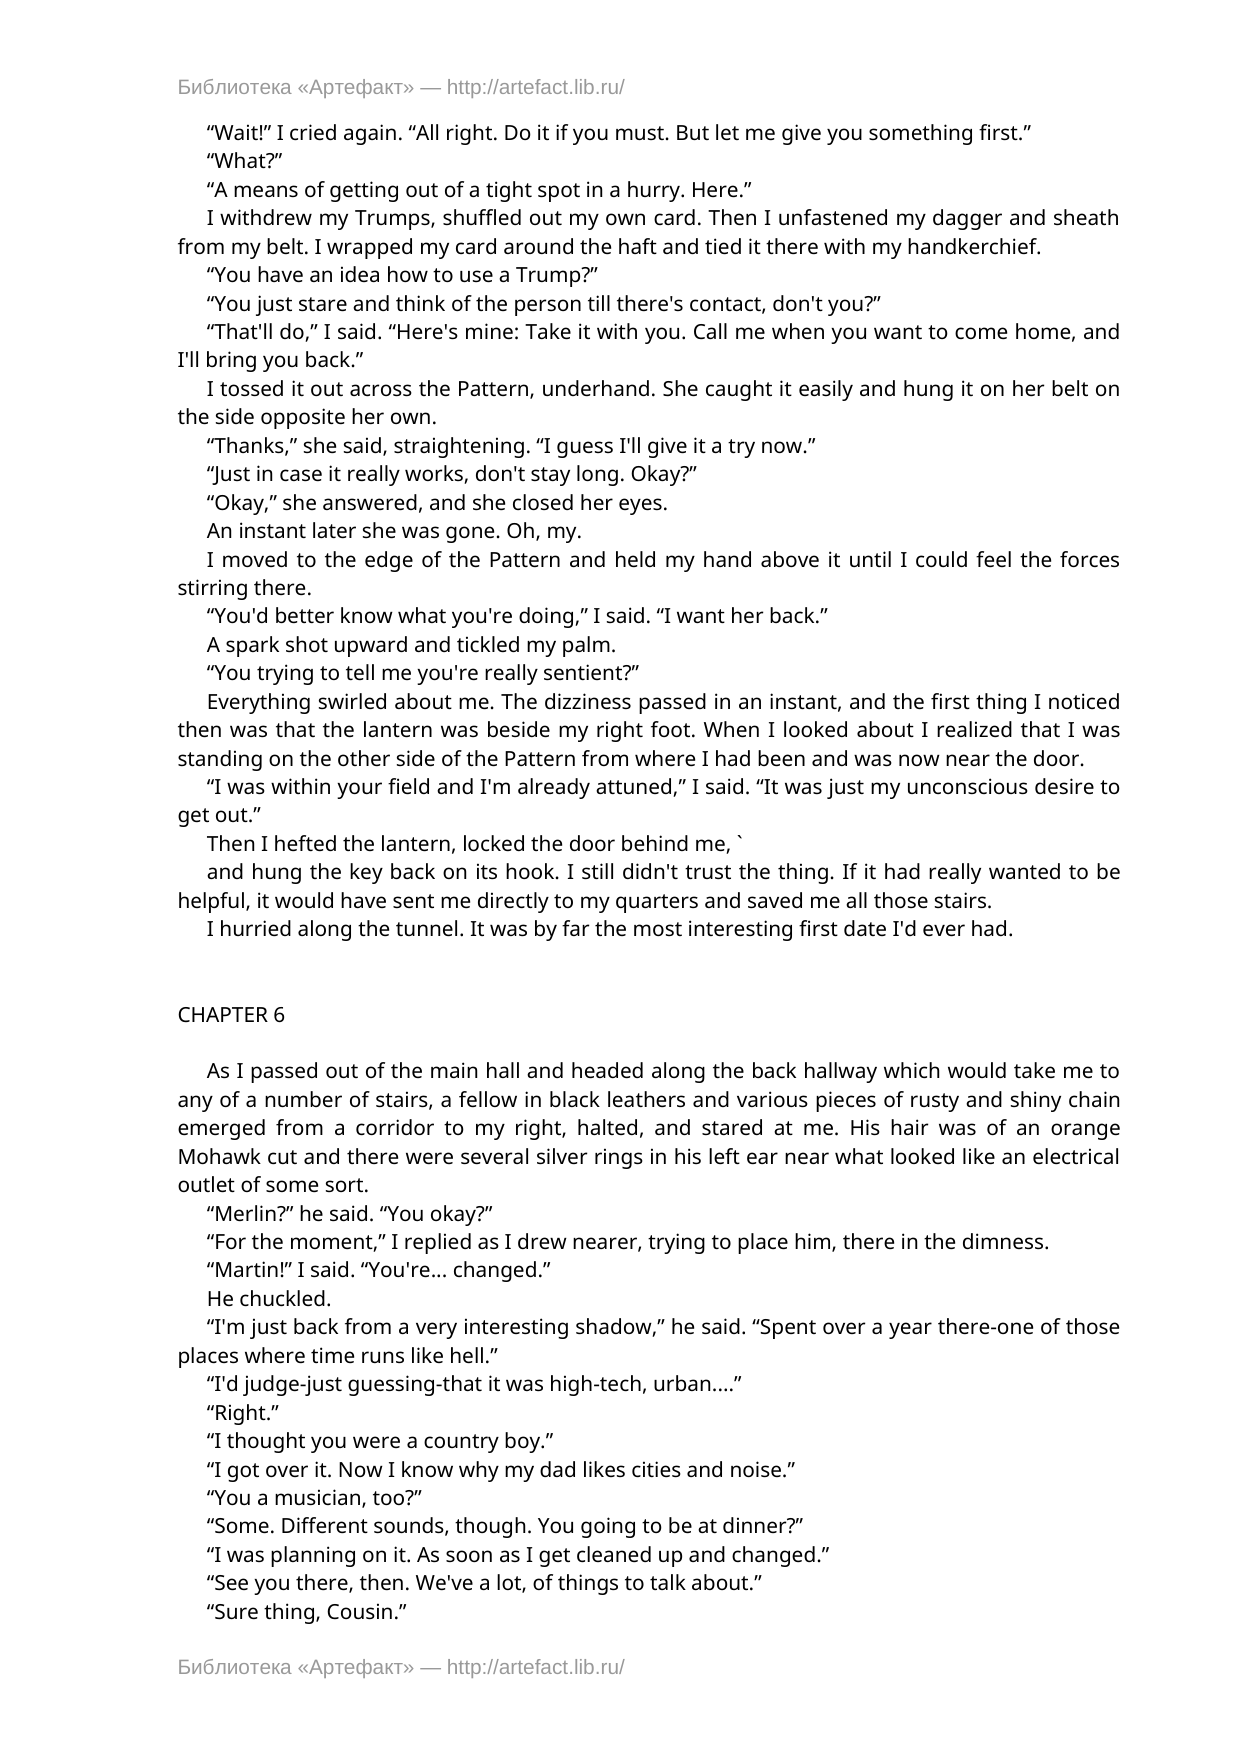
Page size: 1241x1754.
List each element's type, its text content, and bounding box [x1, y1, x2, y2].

text “I was planning on it. As soon as I get cleaned up and changed.” [177, 1540, 1122, 1568]
text “That'll do,” I said. “Here's mine: Take it with you. Call me when you want to come home, and I'll bring you back.” [177, 317, 1122, 374]
text “You a musician, too?” [177, 1483, 1122, 1512]
text “I'm just back from a very interesting shadow,” he said. “Spent over a year there-one of those places where time runs like hell.” [177, 1312, 1122, 1369]
text “You trying to tell me you're really sentient?” [177, 658, 1122, 687]
text As I passed out of the main hall and headed along the back hallway which would take me to any of a number of stairs, a fellow in black leathers and various pieces of rusty and shiny chain emerged from a corridor to my right, halted, and stared at me. His hair was of an orange Mohawk cut and there were several silver rings in his left ear near what looked like an electrical outlet of some sort. [177, 1057, 1122, 1199]
text An instant later she was gone. Oh, my. [177, 516, 1122, 545]
text “Sure thing, Cousin.” [177, 1597, 1122, 1625]
text “For the moment,” I replied as I drew nearer, trying to place him, there in the dimness. [177, 1227, 1122, 1256]
text CHAPTER 6 [177, 1000, 1122, 1028]
text “A means of getting out of a tight spot in a hurry. Here.” [177, 175, 1122, 203]
text “Merlin?” he said. “You okay?” [177, 1199, 1122, 1227]
text Then I hefted the lantern, locked the door behind me, ` [177, 829, 1122, 857]
text He chuckled. [177, 1284, 1122, 1312]
text “You just stare and think of the person till there's contact, don't you?” [177, 289, 1122, 317]
text “I was within your field and I'm already attuned,” I said. “It was just my unconscious desire to get out.” [177, 772, 1122, 829]
text I moved to the edge of the Pattern and held my hand above it until I could feel the forces stirring there. [177, 545, 1122, 602]
text “You'd better know what you're doing,” I said. “I want her back.” [177, 602, 1122, 630]
text A spark shot upward and tickled my palm. [177, 630, 1122, 658]
text “See you there, then. We've a lot, of things to talk about.” [177, 1568, 1122, 1597]
text “What?” [177, 147, 1122, 175]
text I tossed it out across the Pattern, underhand. She caught it easily and hung it on her belt on the side opposite her own. [177, 374, 1122, 431]
text “You have an idea how to use a Trump?” [177, 260, 1122, 289]
text “Some. Different sounds, though. You going to be at dinner?” [177, 1512, 1122, 1540]
text “I thought you were a country boy.” [177, 1426, 1122, 1455]
text “Right.” [177, 1398, 1122, 1426]
text “Thanks,” she said, straightening. “I guess I'll give it a try now.” [177, 431, 1122, 459]
text I withdrew my Trumps, shuffled out my own card. Then I unfastened my dagger and sheath from my belt. I wrapped my card around the haft and tied it there with my handkerchief. [177, 203, 1122, 260]
text “I got over it. Now I know why my dad likes cities and noise.” [177, 1455, 1122, 1483]
text I hurried along the tunnel. It was by far the most interesting first date I'd ever had. [177, 914, 1122, 943]
text “I'd judge-just guessing-that it was high-tech, urban....” [177, 1369, 1122, 1398]
text and hung the key back on its hook. I still didn't trust the thing. If it had really wanted to be helpful, it would have sent me directly to my quarters and saved me all those stairs. [177, 857, 1122, 914]
text “Wait!” I cried again. “All right. Do it if you must. But let me give you something first.” [177, 118, 1122, 147]
text “Just in case it really works, don't stay long. Okay?” [177, 459, 1122, 488]
text “Martin!” I said. “You're... changed.” [177, 1256, 1122, 1284]
text “Okay,” she answered, and she closed her eyes. [177, 488, 1122, 516]
text Everything swirled about me. The dizziness passed in an instant, and the first thing I noticed then was that the lantern was beside my right foot. When I looked about I realized that I was standing on the other side of the Pattern from where I had been and was now near the door. [177, 687, 1122, 772]
